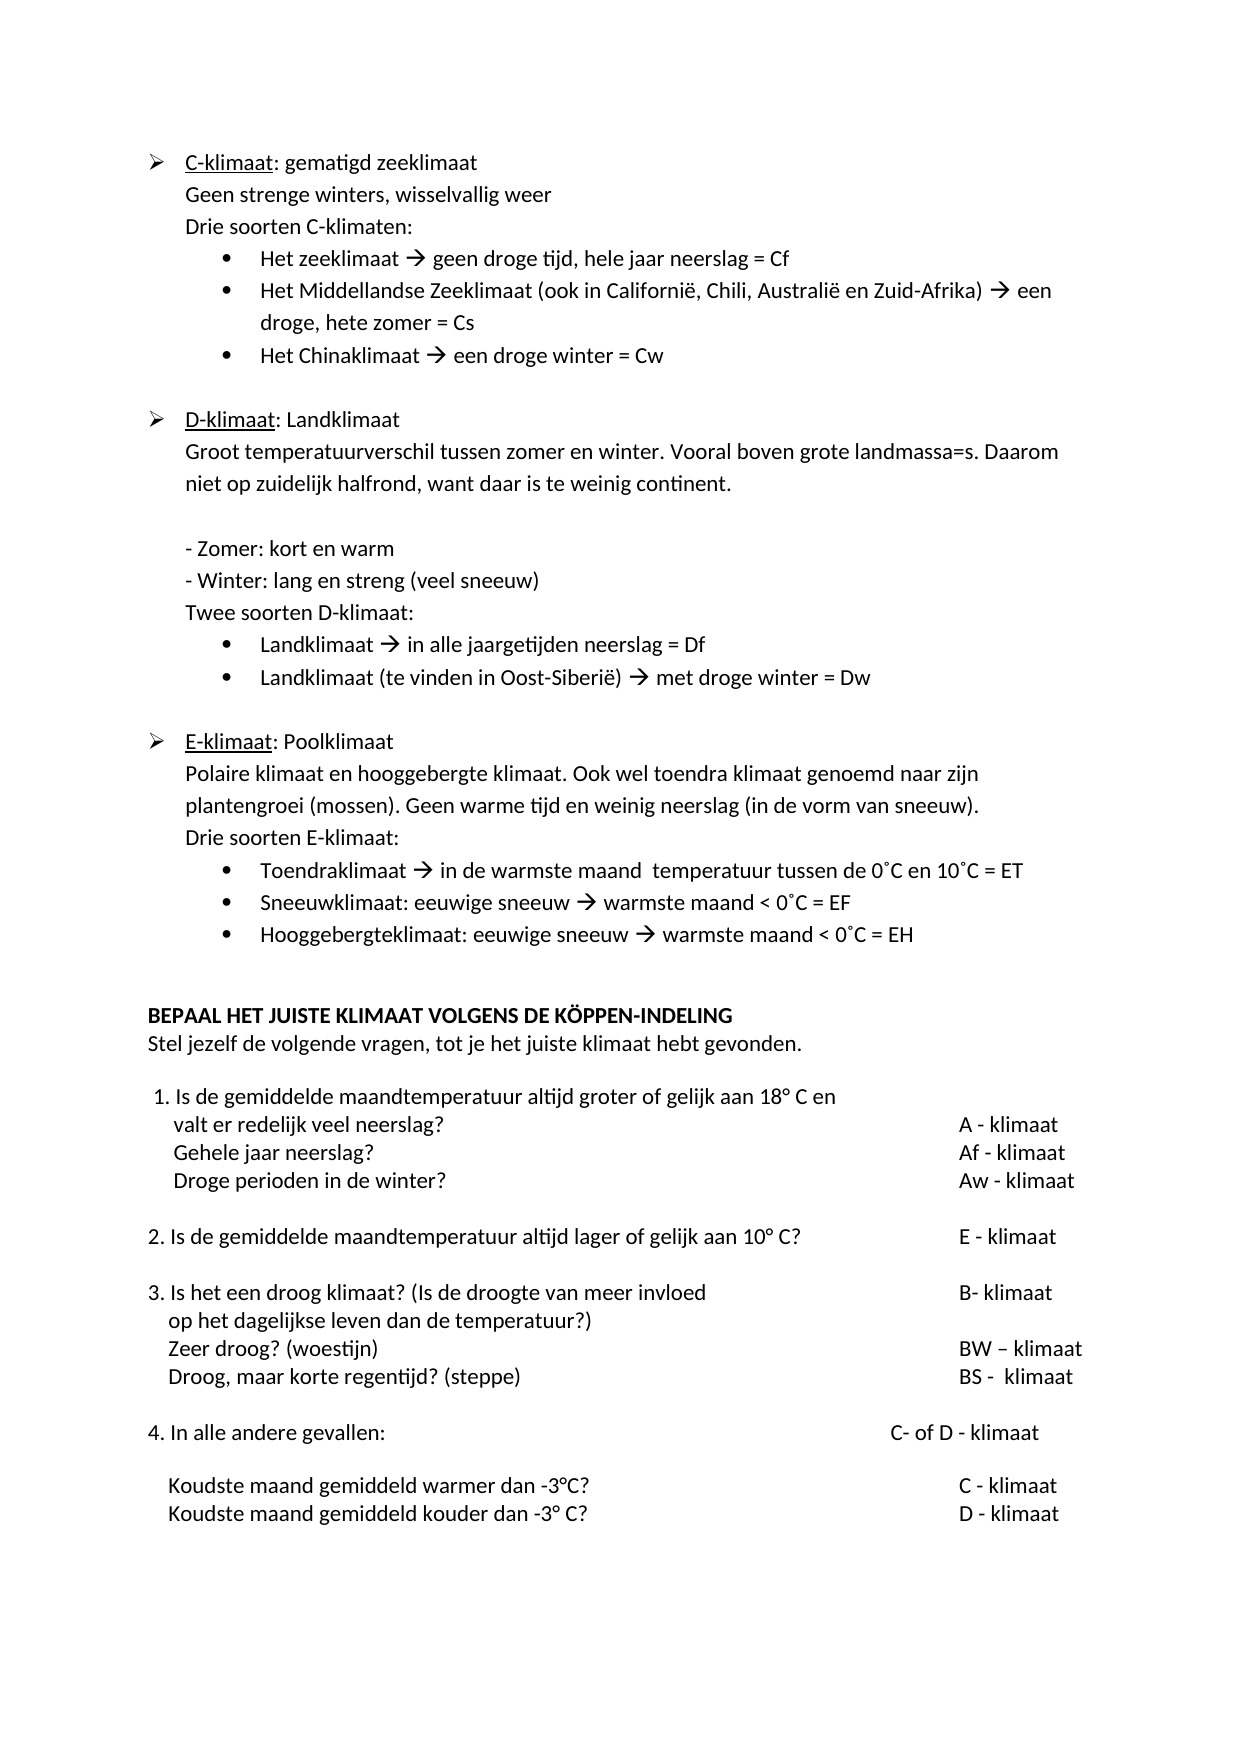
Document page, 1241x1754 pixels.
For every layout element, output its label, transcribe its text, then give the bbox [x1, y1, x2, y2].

text BEPAAL HET JUISTE KLIMAAT VOLGENS DE KÖPPEN-INDELING [148, 1001, 1093, 1029]
list - Zomer: kort en warm [185, 534, 1093, 562]
list E-klimaat: Poolklimaat [148, 727, 1093, 755]
list Het Chinaklimaat een droge winter = Cw [223, 341, 1093, 369]
text Koudste maand gemiddeld kouder dan -3° C? D - klimaat [148, 1499, 1093, 1527]
list Geen strenge winters, wisselvallig weer [185, 180, 1093, 208]
text 2. Is de gemiddelde maandtemperatuur altijd lager of gelijk aan 10° C? E - klimaat [148, 1222, 1093, 1250]
list Het zeeklimaat geen droge tijd, hele jaar neerslag = Cf [223, 244, 1093, 272]
list Landklimaat (te vinden in Oost-Siberië) met droge winter = Dw [223, 663, 1093, 691]
list Twee soorten D-klimaat: [185, 598, 1093, 626]
list Het Middellandse Zeeklimaat (ook in Californië, Chili, Australië en Zuid-Afrika) een droge, hete zomer = Cs [223, 276, 1093, 337]
list - Winter: lang en streng (veel sneeuw) [185, 566, 1093, 594]
list Groot temperatuurverschil tussen zomer en winter. Vooral boven grote landmassa=s. Daarom niet op zuidelijk halfrond, want daar is te weinig continent. [185, 437, 1093, 497]
list Hooggebergteklimaat: eeuwige sneeuw warmste maand < 0˚C = EH [223, 920, 1093, 948]
list Landklimaat in alle jaargetijden neerslag = Df [223, 630, 1093, 658]
text Zeer droog? (woestijn) BW – klimaat [148, 1334, 1093, 1362]
text Droog, maar korte regentijd? (steppe) BS - klimaat [148, 1362, 1093, 1390]
list Toendraklimaat in de warmste maand temperatuur tussen de 0˚C en 10˚C = ET [223, 856, 1093, 884]
text 3. Is het een droog klimaat? (Is de droogte van meer invloed B- klimaat [148, 1278, 1093, 1306]
text 4. In alle andere gevallen: C- of D - klimaat [148, 1418, 1093, 1446]
list C-klimaat: gematigd zeeklimaat [148, 148, 1093, 176]
list Drie soorten C-klimaten: [185, 212, 1093, 240]
list Drie soorten E-klimaat: [185, 823, 1093, 852]
text 1. Is de gemiddelde maandtemperatuur altijd groter of gelijk aan 18° C en [148, 1082, 1093, 1110]
list Polaire klimaat en hooggebergte klimaat. Ook wel toendra klimaat genoemd naar zijn plantengroei (mossen). Geen warme tijd en weinig neerslag (in de vorm van sneeuw). [185, 759, 1093, 819]
text Koudste maand gemiddeld warmer dan -3°C? C - klimaat [148, 1471, 1093, 1499]
text Gehele jaar neerslag? Af - klimaat [148, 1138, 1093, 1166]
text valt er redelijk veel neerslag? A - klimaat [148, 1110, 1093, 1138]
list D-klimaat: Landklimaat [148, 405, 1093, 433]
text Droge perioden in de winter? Aw - klimaat [148, 1166, 1093, 1194]
list Sneeuwklimaat: eeuwige sneeuw warmste maand < 0˚C = EF [223, 888, 1093, 916]
text Stel jezelf de volgende vragen, tot je het juiste klimaat hebt gevonden. [148, 1029, 1093, 1057]
text op het dagelijkse leven dan de temperatuur?) [148, 1306, 1093, 1334]
